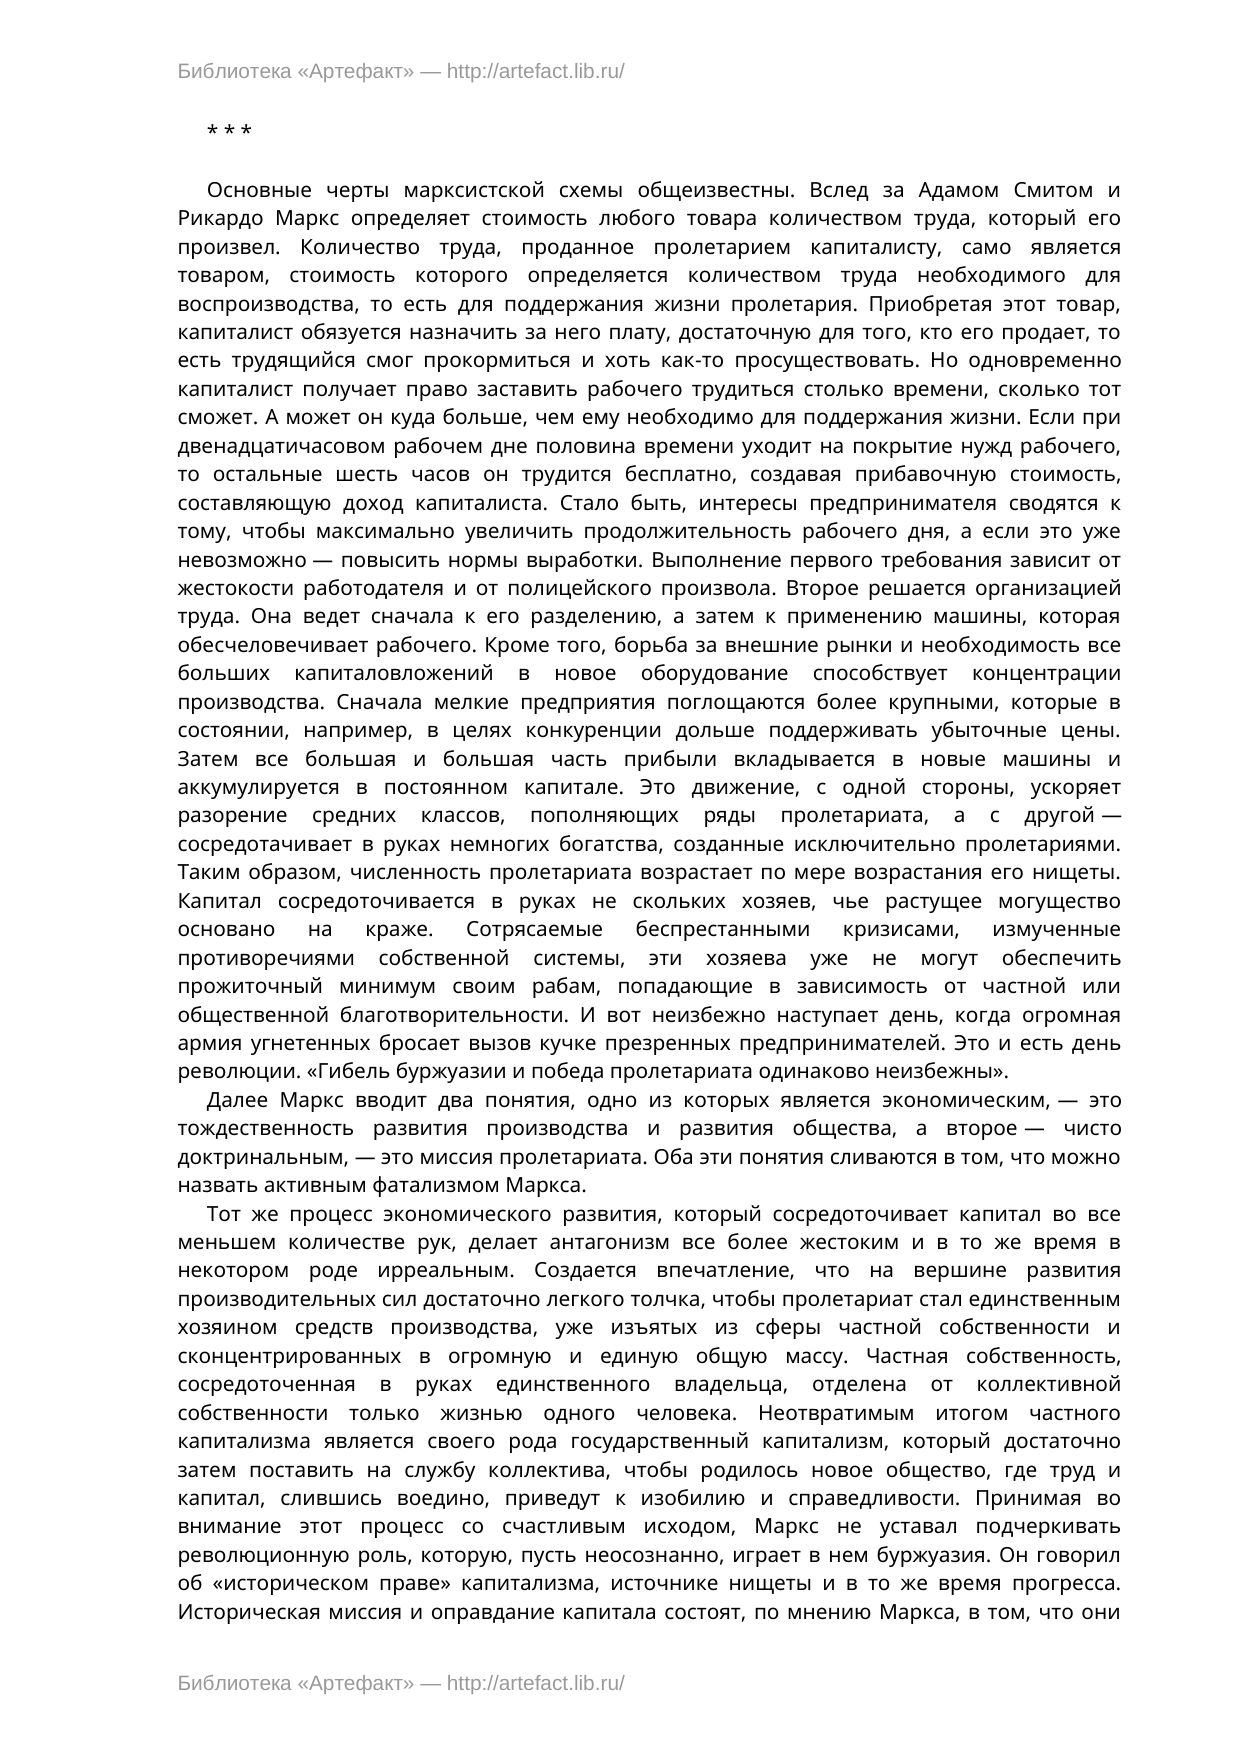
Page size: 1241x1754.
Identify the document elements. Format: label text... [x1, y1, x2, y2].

subtitle * * * [177, 118, 1122, 147]
text Основные черты марксистской схемы общеизвестны. Вслед за Адамом Смитом и Рикардо Маркс определяет стоимость любого товара количеством труда, который его произвел. Количество труда, проданное пролетарием капиталисту, само является товаром, стоимость которого определяется количеством труда необходимого для воспроизводства, то есть для поддержания жизни пролетария. Приобретая этот товар, капиталист обязуется назначить за него плату, достаточную для того, кто его продает, то есть трудящийся смог прокормиться и хоть как-то просуществовать. Но одновременно капиталист получает право заставить рабочего трудиться столько времени, сколько тот сможет. А может он куда больше, чем ему нeoбxoдимo для поддержания жизни. Если при двенадцатичасовом рабочем дне половина времени уходит на покрытие нужд рабочего, то остальные шесть часов он трудится бесплатно, создавая прибавочную стоимость, составляющую доход капиталиста. Стало быть, интересы предпринимателя сводятся к тому, чтобы максимально увеличить продолжительность рабочего дня, а если это уже невозможно — повысить нормы выработки. Выполнение первого требования зависит от жестокости работодатeля и от полицейского произвола. Второе решается организацией труда. Она ведет сначала к его разделению, а затем к применению машины, которая обесчеловечивает рабочего. Кроме того, бoрьбa за внешние рынки и необходимость все больших капиталовложений в новое оборудование способствует концентрации производства. Сначала мелкие предприятия поглощаются более крупными, которые в состоянии, например, в целях конкуренции дольше поддерживать убыточные цены. Затем все большая и большая часть прибыли вкладывается в новые машины и аккумулируется в постоянном капитале. Это движение, с одной стороны, ускоряет разорение средних классов, пополняющих ряды пролетариата, а с другой — сосредотачивает в руках немногих богатства, созданные исключительно пролетариями. Таким образом, численность пролетариата возрастает по мере возрастания его нищеты. Капитал сосредоточивается в руках не скольких хозяев, чье растущее могущество основано на краже. Сотрясаемые беспрестанными кризисами, измученные противоречиями собственной системы, эти хозяева уже не могут обеспечить прожиточный минимум своим рабам, попадающие в зависимость от частной или общественной благотворительности. И вот неизбежно наступает день, когда огромная армия угнетенных бросает вызов кучке презренных предпринимателей. Это и есть день революции. «Гибель буржуазии и победа пролетариата одинаково неизбежны». [177, 175, 1122, 1085]
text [177, 1199, 1122, 1625]
text Далее Маркс вводит два понятия, одно из которых является экономическим, — это тождественность развития производства и развития общества, а второе — чисто доктринальным, — это миссия пролетариата. Оба эти понятия сливаются в том, что можно назвать активным фатализмом Маркса. [177, 1085, 1122, 1199]
